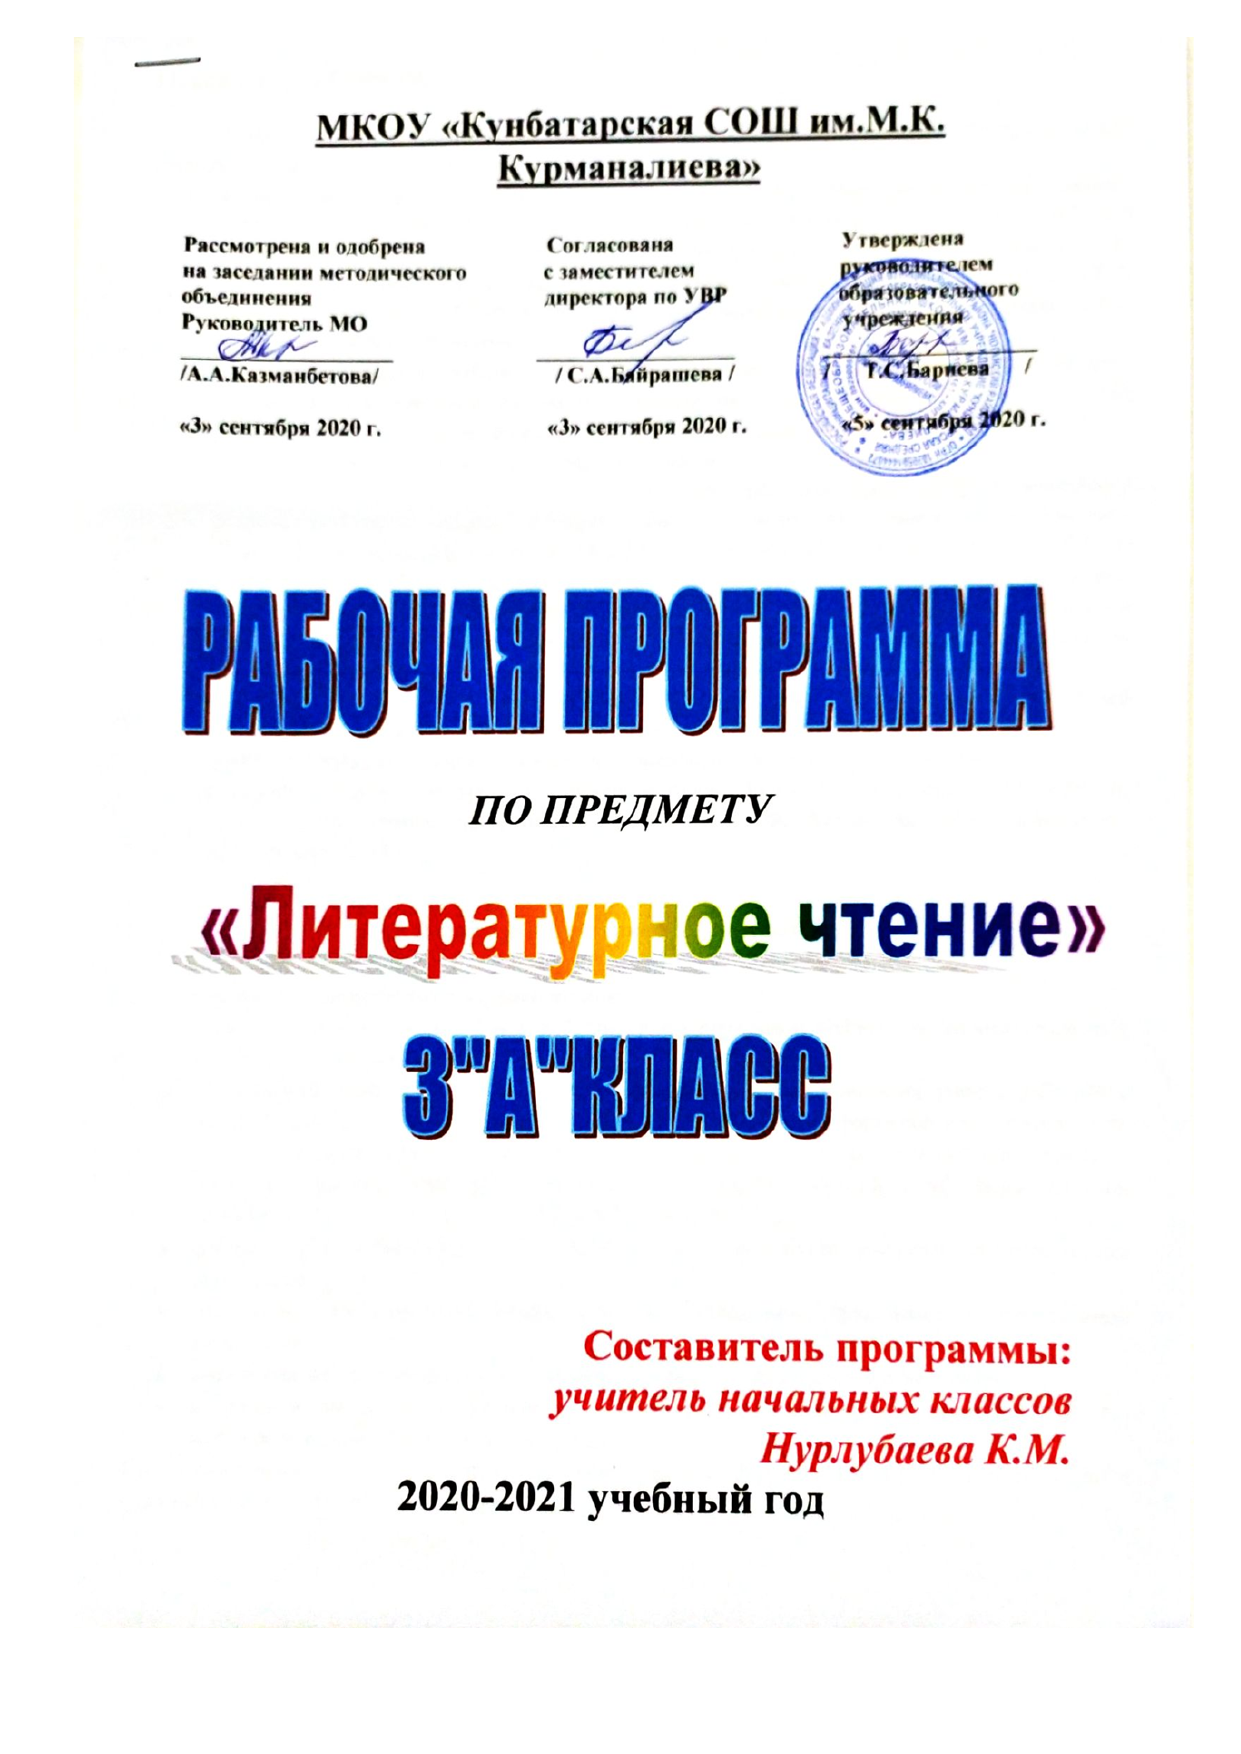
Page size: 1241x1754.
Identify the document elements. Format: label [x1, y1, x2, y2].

picture [73, 37, 1194, 1628]
